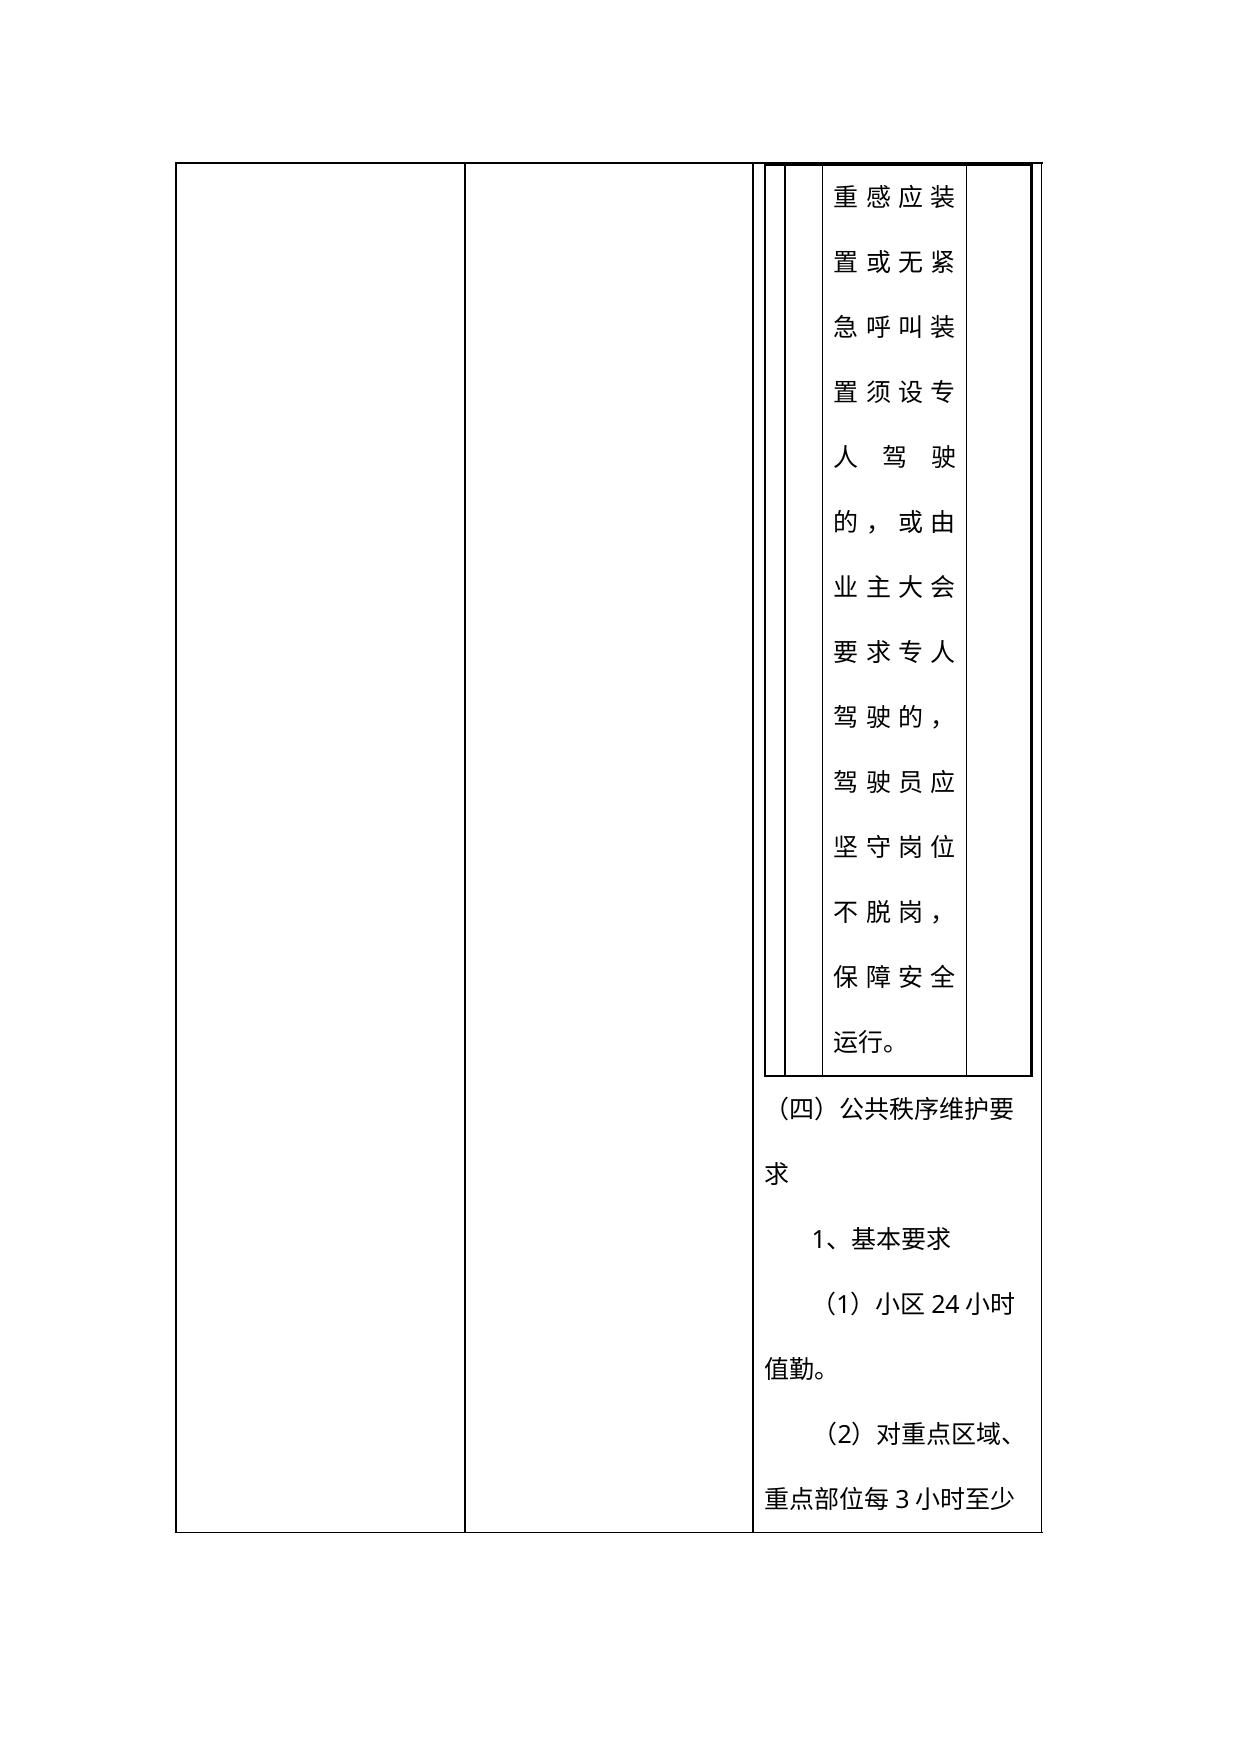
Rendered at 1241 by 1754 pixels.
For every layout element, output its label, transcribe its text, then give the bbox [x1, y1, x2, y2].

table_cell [754, 164, 1041, 1532]
table_cell [466, 164, 752, 1532]
table_cell 1 [177, 164, 464, 1532]
